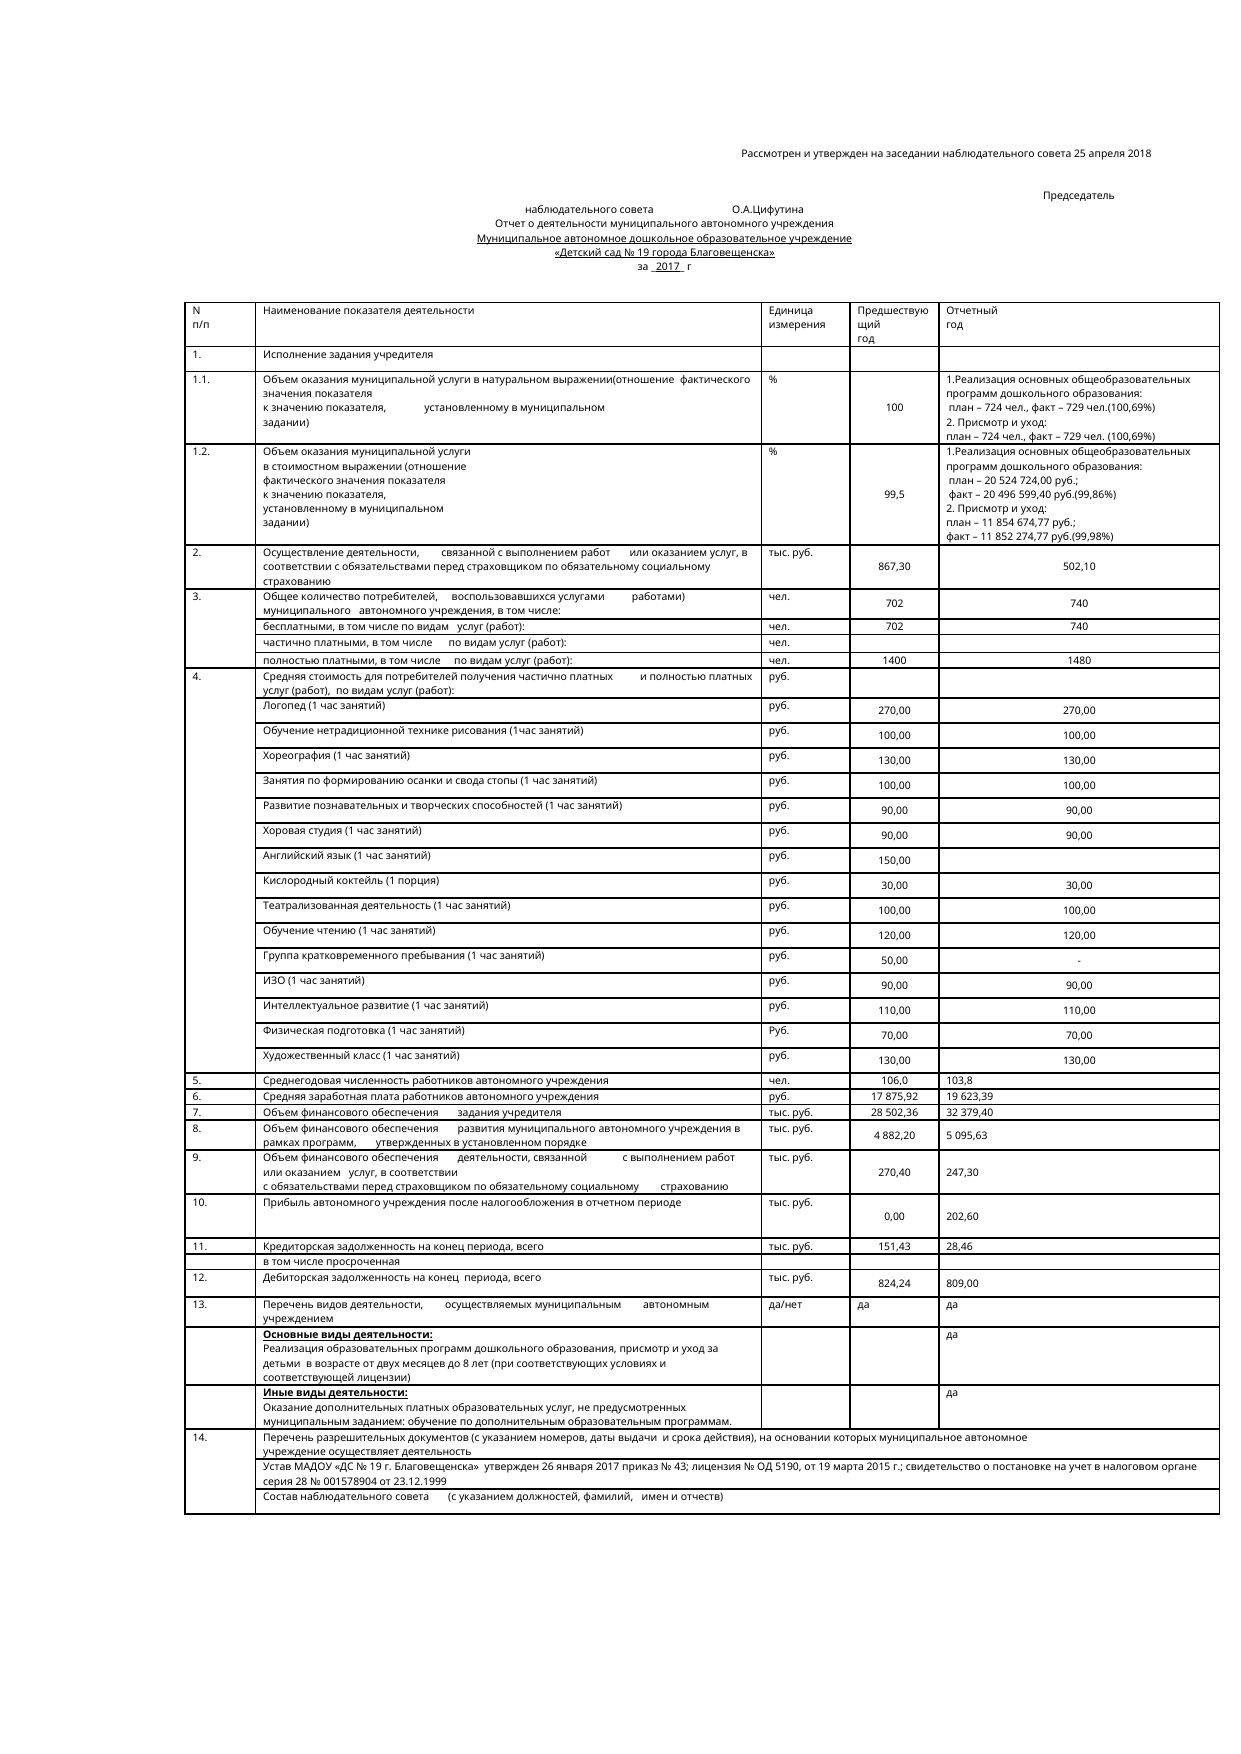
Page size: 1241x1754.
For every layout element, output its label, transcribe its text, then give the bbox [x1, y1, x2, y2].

table_cell [186, 1386, 255, 1428]
table_cell руб. [762, 874, 849, 897]
table_header Наименование показателя деятельности [256, 303, 761, 346]
table_cell [940, 1255, 1219, 1269]
table_cell тыс. руб. [762, 546, 849, 588]
table_cell 1480 [940, 653, 1219, 667]
table_cell 3. [186, 590, 255, 667]
table_cell 1400 [851, 653, 938, 667]
table_cell руб. [762, 999, 849, 1022]
table_cell 150,00 [851, 849, 938, 872]
table_cell 28 502,36 [851, 1105, 938, 1119]
table_cell 110,00 [851, 999, 938, 1022]
table_cell Среднегодовая численность работников автономного учреждения [256, 1074, 761, 1088]
text Рассмотрен и утвержден на заседании наблюдательного совета 25 апреля 2018 [177, 118, 1152, 160]
table_cell Интеллектуальное развитие (1 час занятий) [256, 999, 761, 1022]
table_cell да [940, 1298, 1219, 1326]
table_cell 100,00 [851, 774, 938, 797]
table_cell [940, 669, 1219, 697]
table_cell 8. [186, 1121, 255, 1149]
table_cell 17 875,92 [851, 1090, 938, 1103]
table_cell % [762, 372, 849, 443]
table_header Отчетный год [940, 303, 1219, 346]
table_cell 202,60 [940, 1195, 1219, 1237]
table_cell 99,5 [851, 445, 938, 544]
table_cell руб. [762, 1049, 849, 1072]
table_cell 1.2. [186, 445, 255, 544]
table_cell руб. [762, 1090, 849, 1103]
table_cell тыс. руб. [762, 1239, 849, 1253]
table_cell да [940, 1386, 1219, 1428]
table_cell 270,00 [940, 699, 1219, 722]
table_cell 106,0 [851, 1074, 938, 1088]
table_cell 6. [186, 1090, 255, 1103]
table_cell - [940, 949, 1219, 972]
table_cell 130,00 [851, 1049, 938, 1072]
table_cell тыс. руб. [762, 1195, 849, 1237]
table_cell Хоровая студия (1 час занятий) [256, 824, 761, 847]
table_cell Логопед (1 час занятий) [256, 699, 761, 722]
table_cell 90,00 [940, 824, 1219, 847]
table_cell Объем оказания муниципальной услуги в натуральном выражении(отношение фактического значения показателя к значению показателя, установленному в муниципальном задании) [256, 372, 761, 443]
table_cell 90,00 [851, 799, 938, 822]
text «Детский сад № 19 города Благовещенска» [177, 245, 1152, 259]
table_cell чел. [762, 635, 849, 651]
table_cell Объем финансового обеспечения развития муниципального автономного учреждения в рамках программ, утвержденных в установленном порядке [256, 1121, 761, 1149]
table_cell Исполнение задания учредителя [256, 347, 761, 371]
table_cell Перечень видов деятельности, осуществляемых муниципальным автономным учреждением [256, 1298, 761, 1326]
table_cell тыс. руб. [762, 1270, 849, 1296]
table_cell 130,00 [940, 1049, 1219, 1072]
table_cell 130,00 [851, 749, 938, 772]
table_cell 30,00 [940, 874, 1219, 897]
table_cell 5 095,63 [940, 1121, 1219, 1149]
table_cell Средняя заработная плата работников автономного учреждения [256, 1090, 761, 1103]
table_cell 270,00 [851, 699, 938, 722]
table_cell руб. [762, 749, 849, 772]
table_cell 270,40 [851, 1151, 938, 1193]
table_cell тыс. руб. [762, 1105, 849, 1119]
table_cell 702 [851, 590, 938, 618]
table_cell [851, 1386, 938, 1428]
table_cell руб. [762, 924, 849, 947]
table_cell Кредиторская задолженность на конец периода, всего [256, 1239, 761, 1253]
table_cell [762, 1328, 849, 1384]
table_cell Объем финансового обеспечения деятельности, связанной с выполнением работ или оказанием услуг, в соответствии с обязательствами перед страховщиком по обязательному социальному страхованию [256, 1151, 761, 1193]
table_cell 100,00 [940, 724, 1219, 747]
table_cell [851, 1328, 938, 1384]
table_cell 100,00 [851, 724, 938, 747]
table_cell 100,00 [940, 899, 1219, 922]
table_cell Обучение чтению (1 час занятий) [256, 924, 761, 947]
table_cell 120,00 [940, 924, 1219, 947]
table_header N п/п [186, 303, 255, 346]
table_cell 100 [851, 372, 938, 443]
table_cell 11. [186, 1239, 255, 1253]
table_cell чел. [762, 590, 849, 618]
table_cell 70,00 [940, 1024, 1219, 1047]
table_cell 90,00 [940, 974, 1219, 997]
table_cell [851, 635, 938, 651]
table_cell руб. [762, 669, 849, 697]
table_cell тыс. руб. [762, 1151, 849, 1193]
table_cell 32 379,40 [940, 1105, 1219, 1119]
table_cell [851, 347, 938, 371]
table_cell Занятия по формированию осанки и свода стопы (1 час занятий) [256, 774, 761, 797]
table_cell [940, 635, 1219, 651]
table_cell 740 [940, 620, 1219, 633]
table_cell Состав наблюдательного совета (с указанием должностей, фамилий, имен и отчеств) [256, 1490, 1219, 1513]
table_cell руб. [762, 799, 849, 822]
text за _2017_ г [177, 259, 1152, 273]
table_cell бесплатными, в том числе по видам услуг (работ): [256, 620, 761, 633]
table_header Единица измерения [762, 303, 849, 346]
table_cell Объем оказания муниципальной услуги в стоимостном выражении (отношение фактического значения показателя к значению показателя, установленному в муниципальном задании) [256, 445, 761, 544]
table_cell руб. [762, 949, 849, 972]
table_cell руб. [762, 699, 849, 722]
table_cell 103,8 [940, 1074, 1219, 1088]
table_cell Основные виды деятельности: Реализация образовательных программ дошкольного образования, присмотр и уход за детьми в возрасте от двух месяцев до 8 лет (при соответствующих условиях и соответствующей лицензии) [256, 1328, 761, 1384]
table_cell [186, 1255, 255, 1269]
table_cell 120,00 [851, 924, 938, 947]
table_cell 19 623,39 [940, 1090, 1219, 1103]
table_cell 50,00 [851, 949, 938, 972]
table_cell 0,00 [851, 1195, 938, 1237]
table_cell Художественный класс (1 час занятий) [256, 1049, 761, 1072]
table_cell 28,46 [940, 1239, 1219, 1253]
table_cell Обучение нетрадиционной технике рисования (1час занятий) [256, 724, 761, 747]
table_cell 100,00 [851, 899, 938, 922]
table_cell [186, 1328, 255, 1384]
table_header Предшествующий год [851, 303, 938, 346]
table_cell 247,30 [940, 1151, 1219, 1193]
table_cell 1.Реализация основных общеобразовательных программ дошкольного образования: план – 724 чел., факт – 729 чел.(100,69%) 2. Присмотр и уход: план – 724 чел., факт – 729 чел. (100,69%) [940, 372, 1219, 443]
table_cell Иные виды деятельности: Оказание дополнительных платных образовательных услуг, не предусмотренных муниципальным заданием: обучение по дополнительным образовательным программам. [256, 1386, 761, 1428]
table_cell тыс. руб. [762, 1121, 849, 1149]
table_cell 4 882,20 [851, 1121, 938, 1149]
table_cell Средняя стоимость для потребителей получения частично платных и полностью платных услуг (работ), по видам услуг (работ): [256, 669, 761, 697]
table_cell ИЗО (1 час занятий) [256, 974, 761, 997]
table_cell руб. [762, 824, 849, 847]
table_cell 4. [186, 669, 255, 1072]
table_cell Осуществление деятельности, связанной с выполнением работ или оказанием услуг, в соответствии с обязательствами перед страховщиком по обязательному социальному страхованию [256, 546, 761, 588]
text Муниципальное автономное дошкольное образовательное учреждение [177, 231, 1152, 245]
table_cell Физическая подготовка (1 час занятий) [256, 1024, 761, 1047]
table_cell частично платными, в том числе по видам услуг (работ): [256, 635, 761, 651]
table_cell чел. [762, 653, 849, 667]
table_cell 30,00 [851, 874, 938, 897]
table_cell [762, 1386, 849, 1428]
table_cell 151,43 [851, 1239, 938, 1253]
table_cell да [851, 1298, 938, 1326]
table_cell 90,00 [940, 799, 1219, 822]
table_cell 90,00 [851, 974, 938, 997]
table_cell 12. [186, 1270, 255, 1296]
table_cell 110,00 [940, 999, 1219, 1022]
table_cell 14. [186, 1430, 255, 1513]
table_cell 809,00 [940, 1270, 1219, 1296]
table_cell [762, 347, 849, 371]
table_cell Группа кратковременного пребывания (1 час занятий) [256, 949, 761, 972]
table_cell руб. [762, 974, 849, 997]
table_cell 1.Реализация основных общеобразовательных программ дошкольного образования: план – 20 524 724,00 руб.; факт – 20 496 599,40 руб.(99,86%) 2. Присмотр и уход: план – 11 854 674,77 руб.; факт – 11 852 274,77 руб.(99,98%) [940, 445, 1219, 544]
table_cell Устав МАДОУ «ДС № 19 г. Благовещенска» утвержден 26 января 2017 приказ № 43; лицензия № ОД 5190, от 19 марта 2015 г.; свидетельство о постановке на учет в налоговом органе серия 28 № 001578904 от 23.12.1999 [256, 1460, 1219, 1488]
table_cell 13. [186, 1298, 255, 1326]
table_cell Прибыль автономного учреждения после налогообложения в отчетном периоде [256, 1195, 761, 1237]
table_cell 9. [186, 1151, 255, 1193]
table_cell Хореография (1 час занятий) [256, 749, 761, 772]
table_cell руб. [762, 724, 849, 747]
table_cell [762, 1255, 849, 1269]
text Отчет о деятельности муниципального автономного учреждения [177, 217, 1152, 231]
table_cell 5. [186, 1074, 255, 1088]
table_cell Английский язык (1 час занятий) [256, 849, 761, 872]
table_cell Дебиторская задолженность на конец периода, всего [256, 1270, 761, 1296]
table_cell Перечень разрешительных документов (с указанием номеров, даты выдачи и срока действия), на основании которых муниципальное автономное учреждение осуществляет деятельность [256, 1430, 1219, 1458]
table_cell 824,24 [851, 1270, 938, 1296]
table_cell 502,10 [940, 546, 1219, 588]
table_cell полностью платными, в том числе по видам услуг (работ): [256, 653, 761, 667]
table_cell да/нет [762, 1298, 849, 1326]
table_cell руб. [762, 899, 849, 922]
table_cell 740 [940, 590, 1219, 618]
table_cell руб. [762, 774, 849, 797]
table_cell 867,30 [851, 546, 938, 588]
table_cell Театрализованная деятельность (1 час занятий) [256, 899, 761, 922]
table_cell Объем финансового обеспечения задания учредителя [256, 1105, 761, 1119]
table_cell 10. [186, 1195, 255, 1237]
table_cell 2. [186, 546, 255, 588]
table_cell да [940, 1328, 1219, 1384]
table_cell Руб. [762, 1024, 849, 1047]
table_cell Общее количество потребителей, воспользовавшихся услугами работами) муниципального автономного учреждения, в том числе: [256, 590, 761, 618]
table_cell % [762, 445, 849, 544]
table_cell 1. [186, 347, 255, 371]
table_cell [940, 849, 1219, 872]
table_cell 1.1. [186, 372, 255, 443]
table_cell [851, 669, 938, 697]
table_cell Кислородный коктейль (1 порция) [256, 874, 761, 897]
text Председатель наблюдательного совета О.А.Цифутина [177, 188, 1152, 217]
table_cell чел. [762, 620, 849, 633]
table_cell 90,00 [851, 824, 938, 847]
table_cell Развитие познавательных и творческих способностей (1 час занятий) [256, 799, 761, 822]
table_cell [851, 1255, 938, 1269]
table_cell 70,00 [851, 1024, 938, 1047]
table_cell 100,00 [940, 774, 1219, 797]
table_cell в том числе просроченная [256, 1255, 761, 1269]
table_cell чел. [762, 1074, 849, 1088]
table_cell 702 [851, 620, 938, 633]
table_cell 7. [186, 1105, 255, 1119]
table_cell [940, 347, 1219, 371]
table_cell руб. [762, 849, 849, 872]
table_cell 130,00 [940, 749, 1219, 772]
